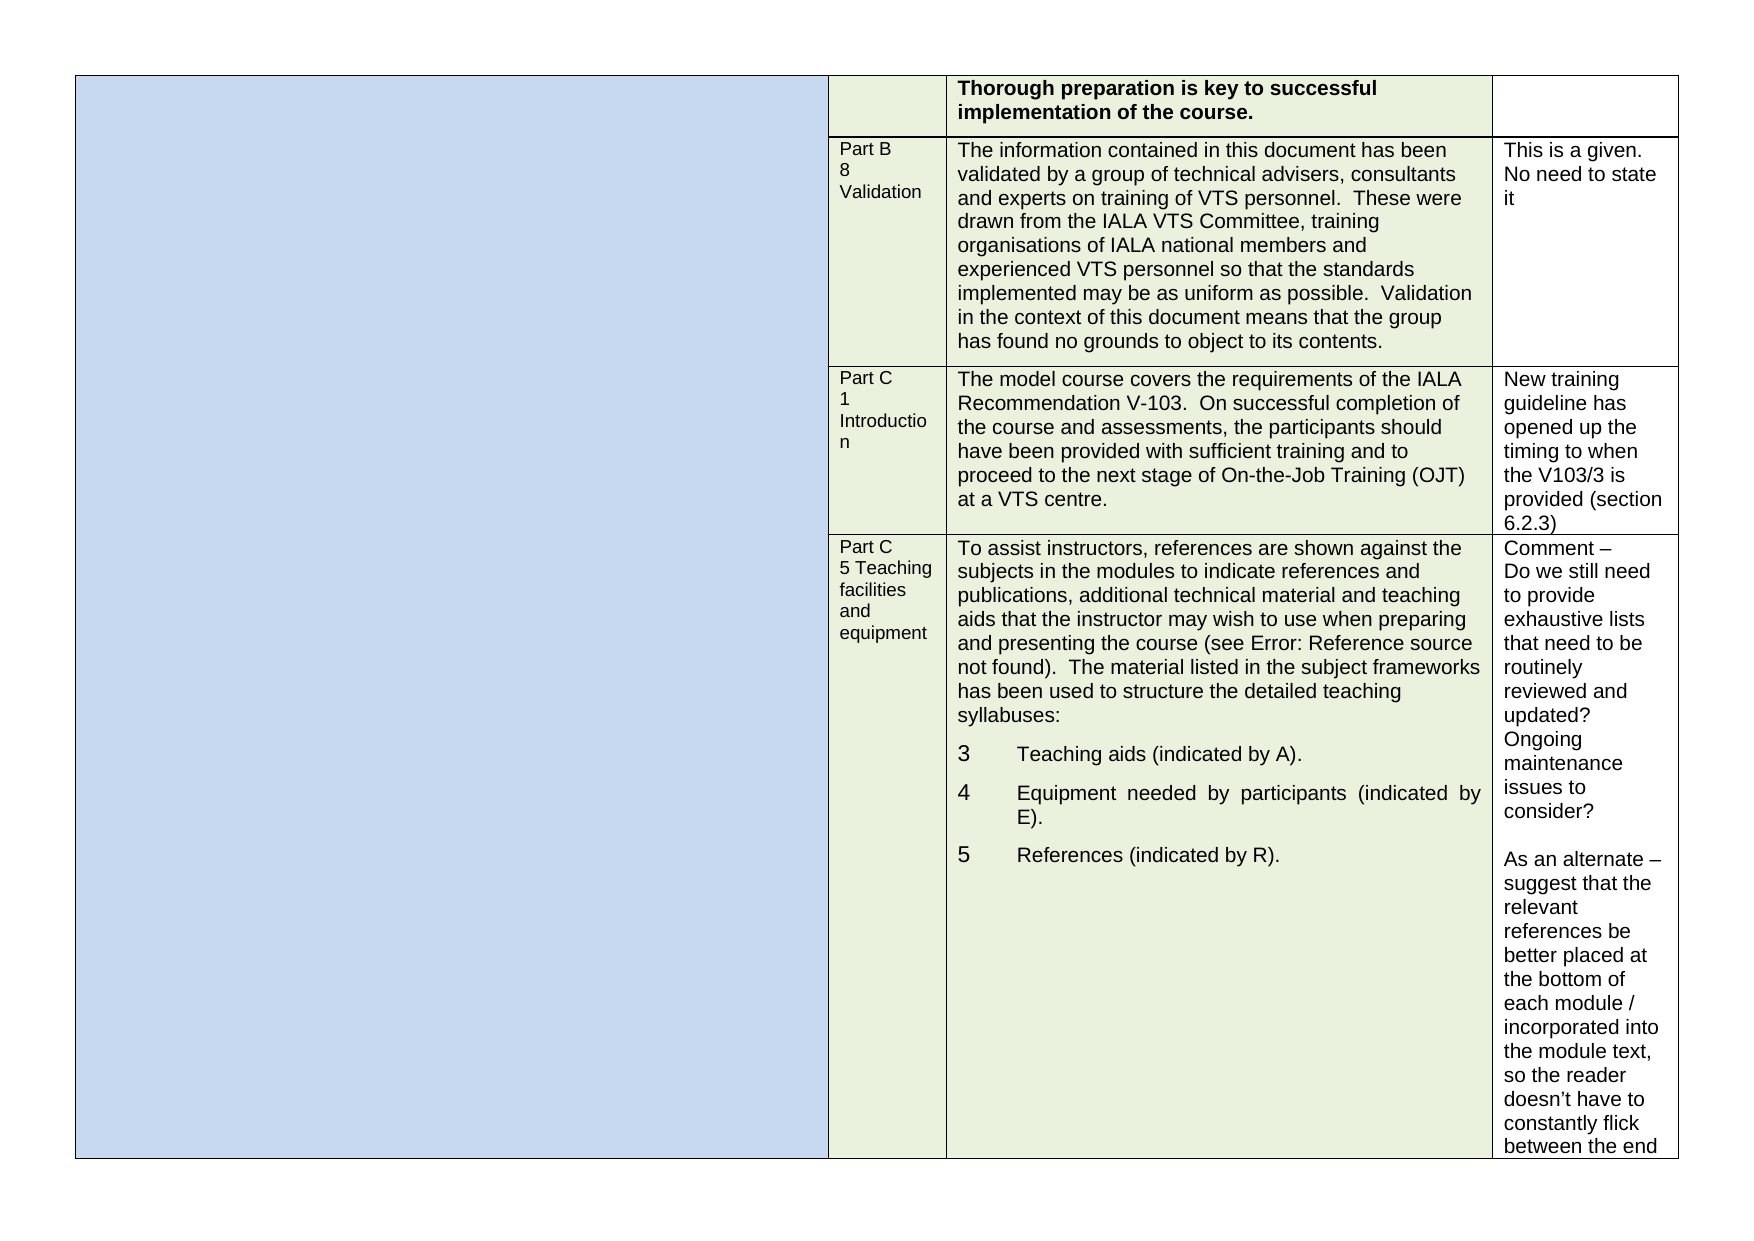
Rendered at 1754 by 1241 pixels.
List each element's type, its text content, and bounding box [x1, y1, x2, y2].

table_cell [829, 76, 946, 136]
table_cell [829, 535, 946, 1158]
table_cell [947, 76, 1492, 136]
table_cell This is a given. No need to state it [1493, 138, 1678, 366]
table_cell Part C 1 Introduction [829, 367, 946, 534]
table_cell The information contained in this document has been validated by a group of technical advisers, consultants and experts on training of VTS personnel. These were drawn from the IALA VTS Committee, training organisations of IALA national members and experienced VTS personnel so that the standards implemented may be as uniform as possible. Validation in the context of this document means that the group has found no grounds to object to its contents. [947, 138, 1492, 366]
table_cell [1493, 76, 1678, 136]
table_cell Part B 8 Validation [829, 138, 946, 366]
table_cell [1493, 535, 1678, 1158]
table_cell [947, 535, 1492, 1158]
table_cell New training guideline has opened up the timing to when the V103/3 is provided (section 6.2.3) [1493, 367, 1678, 534]
table_cell The model course covers the requirements of the IALA Recommendation V-103. On successful completion of the course and assessments, the participants should have been provided with sufficient training and to proceed to the next stage of On-the-Job Training (OJT) at a VTS centre. [947, 367, 1492, 534]
